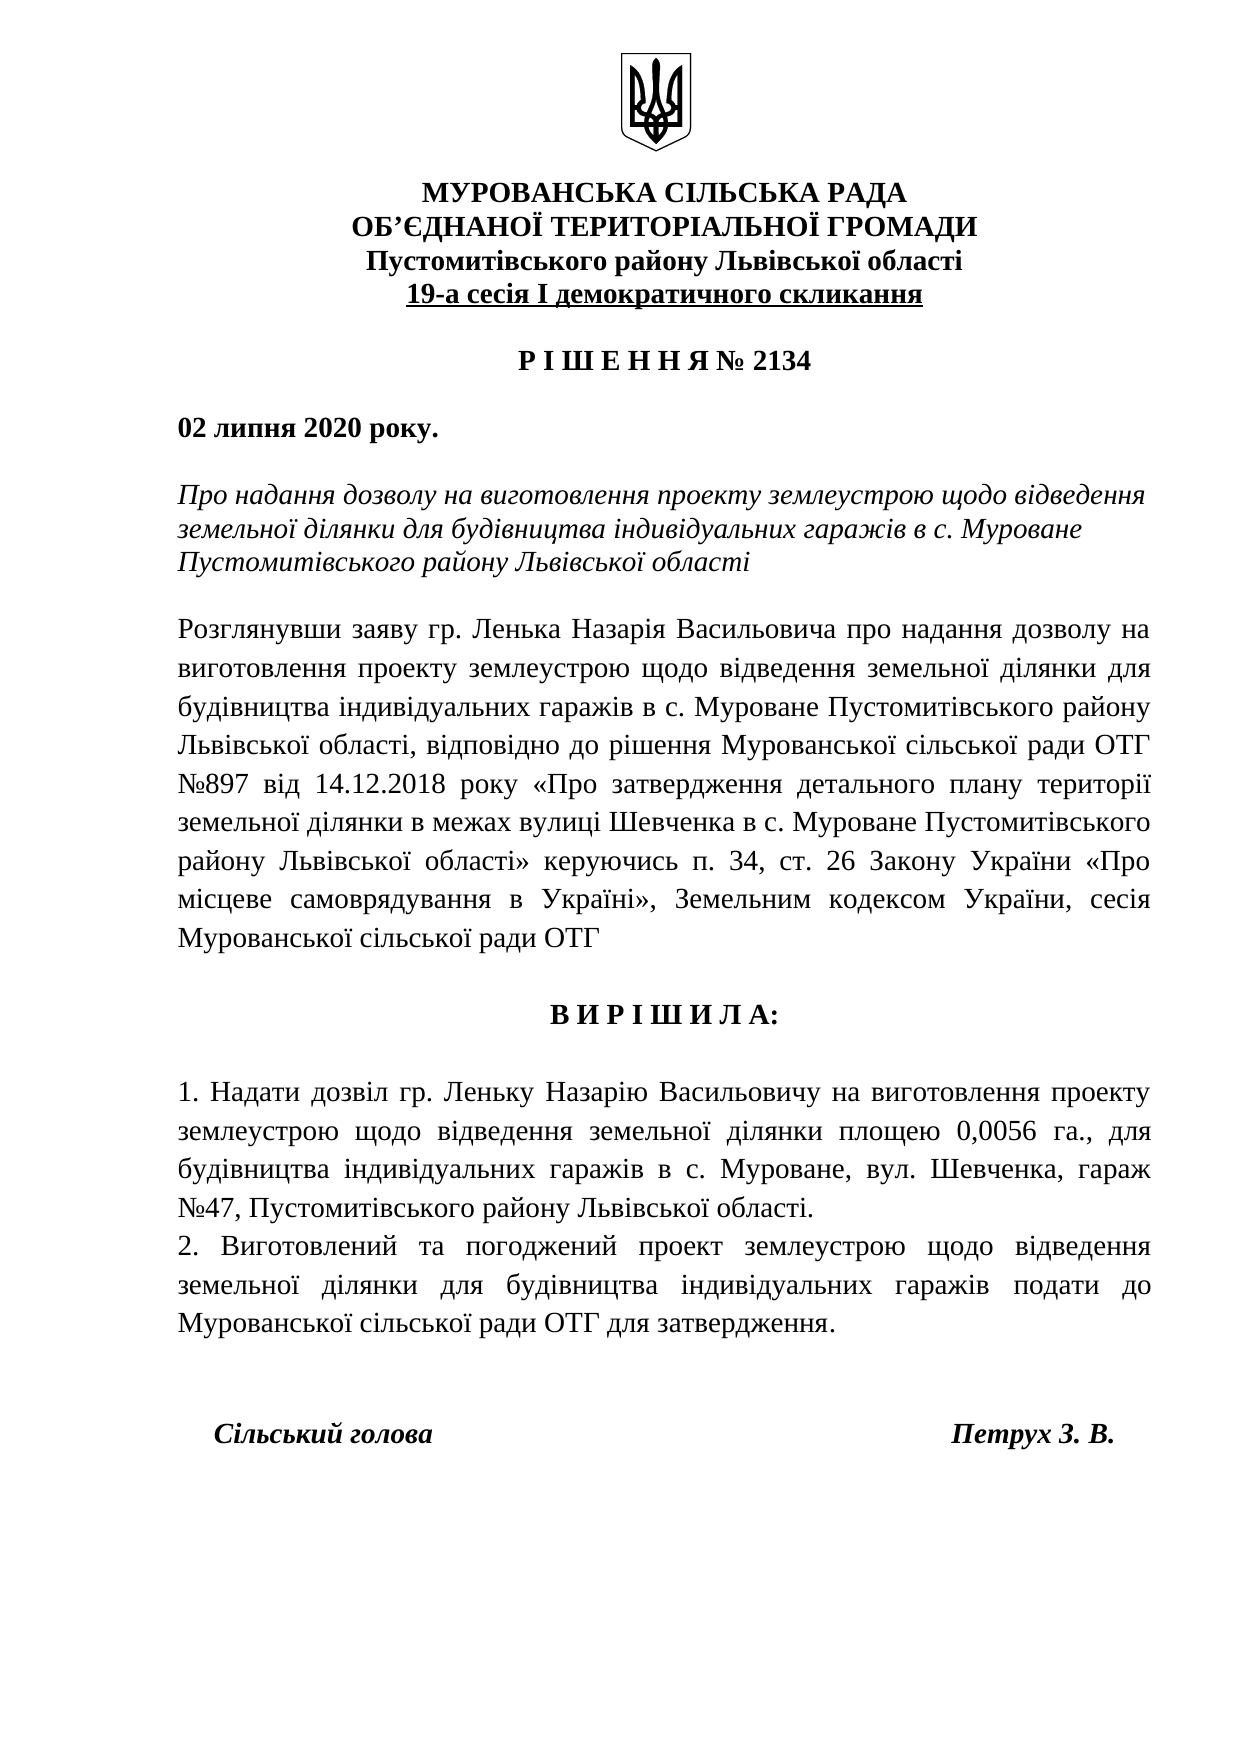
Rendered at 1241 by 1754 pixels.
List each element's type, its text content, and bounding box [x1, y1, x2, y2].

text МУРОВАНСЬКА СІЛЬСЬКА РАДА [177, 176, 1152, 209]
text Розглянувши заяву гр. Ленька Назарія Васильовича про надання дозволу на виготовлення проекту землеустрою щодо відведення земельної ділянки для будівництва індивідуальних гаражів в с. Муроване Пустомитівського району Львівської області, відповідно до рішення Мурованської сільської ради ОТГ №897 від 14.12.2018 року «Про затвердження детального плану території земельної ділянки в межах вулиці Шевченка в с. Муроване Пустомитівського району Львівської області» керуючись п. 34, ст. 26 Закону України «Про місцеве самоврядування в Україні», Земельним кодексом України, сесія Мурованської сільської ради ОТГ [177, 612, 1152, 953]
text Р І Ш Е Н Н Я № 2134 [177, 343, 1152, 377]
text Про надання дозволу на виготовлення проекту землеустрою щодо відведення земельної ділянки для будівництва індивідуальних гаражів в с. Муроване Пустомитівського району Львівської області [177, 477, 1152, 578]
text Пустомитівського району Львівської області [177, 243, 1152, 276]
text 02 липня 2020 року. [177, 410, 1152, 444]
text В И Р І Ш И Л А: [177, 997, 1152, 1031]
text ОБ’ЄДНАНОЇ ТЕРИТОРІАЛЬНОЇ ГРОМАДИ [177, 209, 1152, 243]
text Сільський голова Петрух З. В. [177, 1416, 1152, 1449]
text 2. Виготовлений та погоджений проект землеустрою щодо відведення земельної ділянки для будівництва індивідуальних гаражів подати до Мурованської сільської ради ОТГ для затвердження. [177, 1228, 1152, 1339]
text 1. Надати дозвіл гр. Леньку Назарію Васильовичу на виготовлення проекту землеустрою щодо відведення земельної ділянки площею 0,0056 га., для будівництва індивідуальних гаражів в с. Муроване, вул. Шевченка, гараж №47, Пустомитівського району Львівської області. [177, 1074, 1152, 1223]
text 19-а сесія І демократичного скликання [177, 276, 1152, 310]
